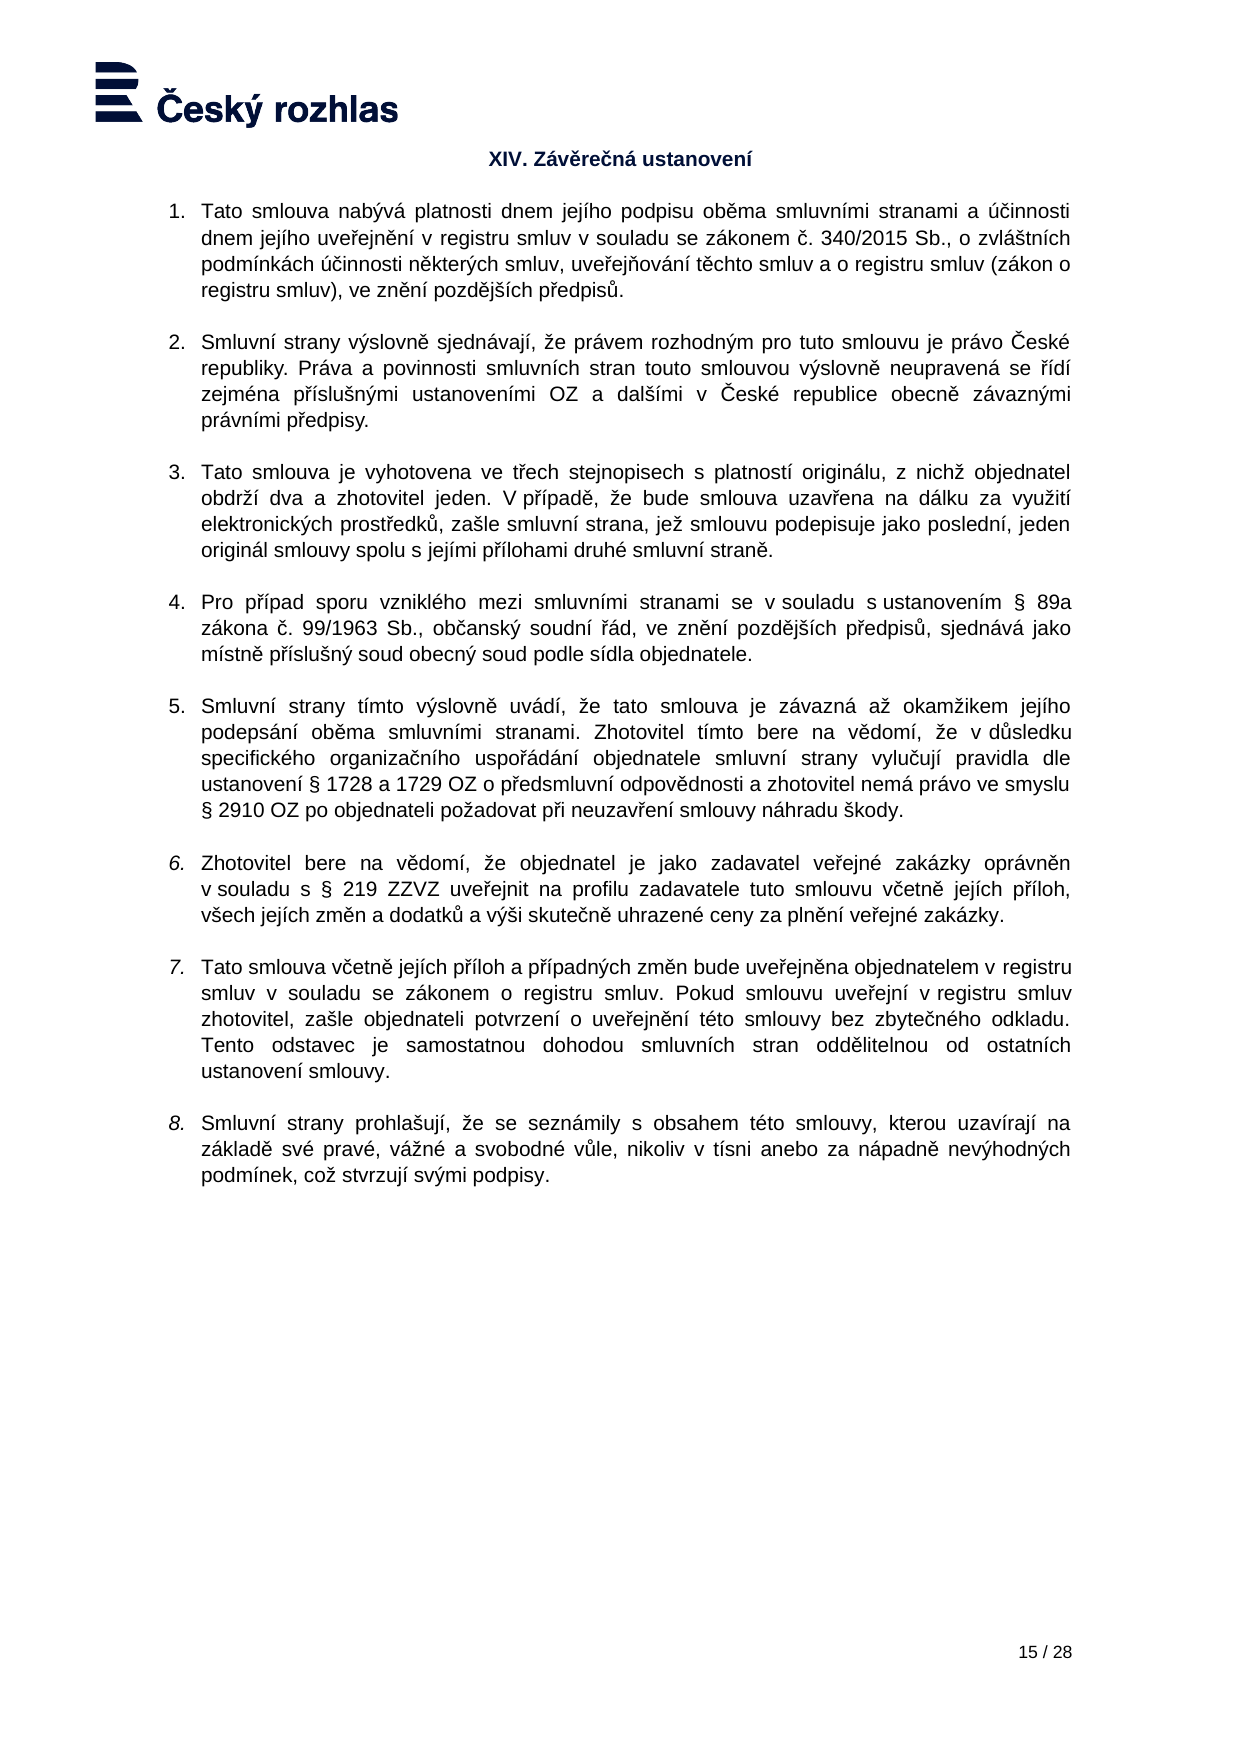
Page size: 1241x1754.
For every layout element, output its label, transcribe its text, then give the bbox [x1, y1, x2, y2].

list Zhotovitel bere na vědomí, že objednatel je jako zadavatel veřejné zakázky oprávněn v souladu s § 219 ZZVZ uveřejnit na profilu zadavatele tuto smlouvu včetně jejích příloh, všech jejích změn a dodatků a výši skutečně uhrazené ceny za plnění veřejné zakázky. [168, 849, 1072, 927]
list Smluvní strany prohlašují, že se seznámily s obsahem této smlouvy, kterou uzavírají na základě své pravé, vážné a svobodné vůle, nikoliv v tísni anebo za nápadně nevýhodných podmínek, což stvrzují svými podpisy. [168, 1109, 1072, 1188]
list Tato smlouva nabývá platnosti dnem jejího podpisu oběma smluvními stranami a účinnosti dnem jejího uveřejnění v registru smluv v souladu se zákonem č. 340/2015 Sb., o zvláštních podmínkách účinnosti některých smluv, uveřejňování těchto smluv a o registru smluv (zákon o registru smluv), ve znění pozdějších předpisů. [168, 198, 1072, 302]
list Smluvní strany výslovně sjednávají, že právem rozhodným pro tuto smlouvu je právo České republiky. Práva a povinnosti smluvních stran touto smlouvou výslovně neupravená se řídí zejména příslušnými ustanoveními OZ a dalšími v České republice obecně závaznými právními předpisy. [168, 328, 1072, 432]
list Smluvní strany tímto výslovně uvádí, že tato smlouva je závazná až okamžikem jejího podepsání oběma smluvními stranami. Zhotovitel tímto bere na vědomí, že v důsledku specifického organizačního uspořádání objednatele smluvní strany vylučují pravidla dle ustanovení § 1728 a 1729 OZ o předsmluvní odpovědnosti a zhotovitel nemá právo ve smyslu § 2910 OZ po objednateli požadovat při neuzavření smlouvy náhradu škody. [168, 693, 1072, 823]
list Pro případ sporu vzniklého mezi smluvními stranami se v souladu s ustanovením § 89a zákona č. 99/1963 Sb., občanský soudní řád, ve znění pozdějších předpisů, sjednává jako místně příslušný soud obecný soud podle sídla objednatele. [168, 589, 1072, 667]
picture [95, 62, 398, 128]
list Tato smlouva včetně jejích příloh a případných změn bude uveřejněna objednatelem v registru smluv v souladu se zákonem o registru smluv. Pokud smlouvu uveřejní v registru smluv zhotovitel, zašle objednateli potvrzení o uveřejnění této smlouvy bez zbytečného odkladu. Tento odstavec je samostatnou dohodou smluvních stran oddělitelnou od ostatních ustanovení smlouvy. [168, 953, 1072, 1083]
list Tato smlouva je vyhotovena ve třech stejnopisech s platností originálu, z nichž objednatel obdrží dva a zhotovitel jeden. V případě, že bude smlouva uzavřena na dálku za využití elektronických prostředků, zašle smluvní strana, jež smlouvu podepisuje jako poslední, jeden originál smlouvy spolu s jejími přílohami druhé smluvní straně. [168, 458, 1072, 563]
subtitle Závěrečná ustanovení [168, 146, 1072, 172]
